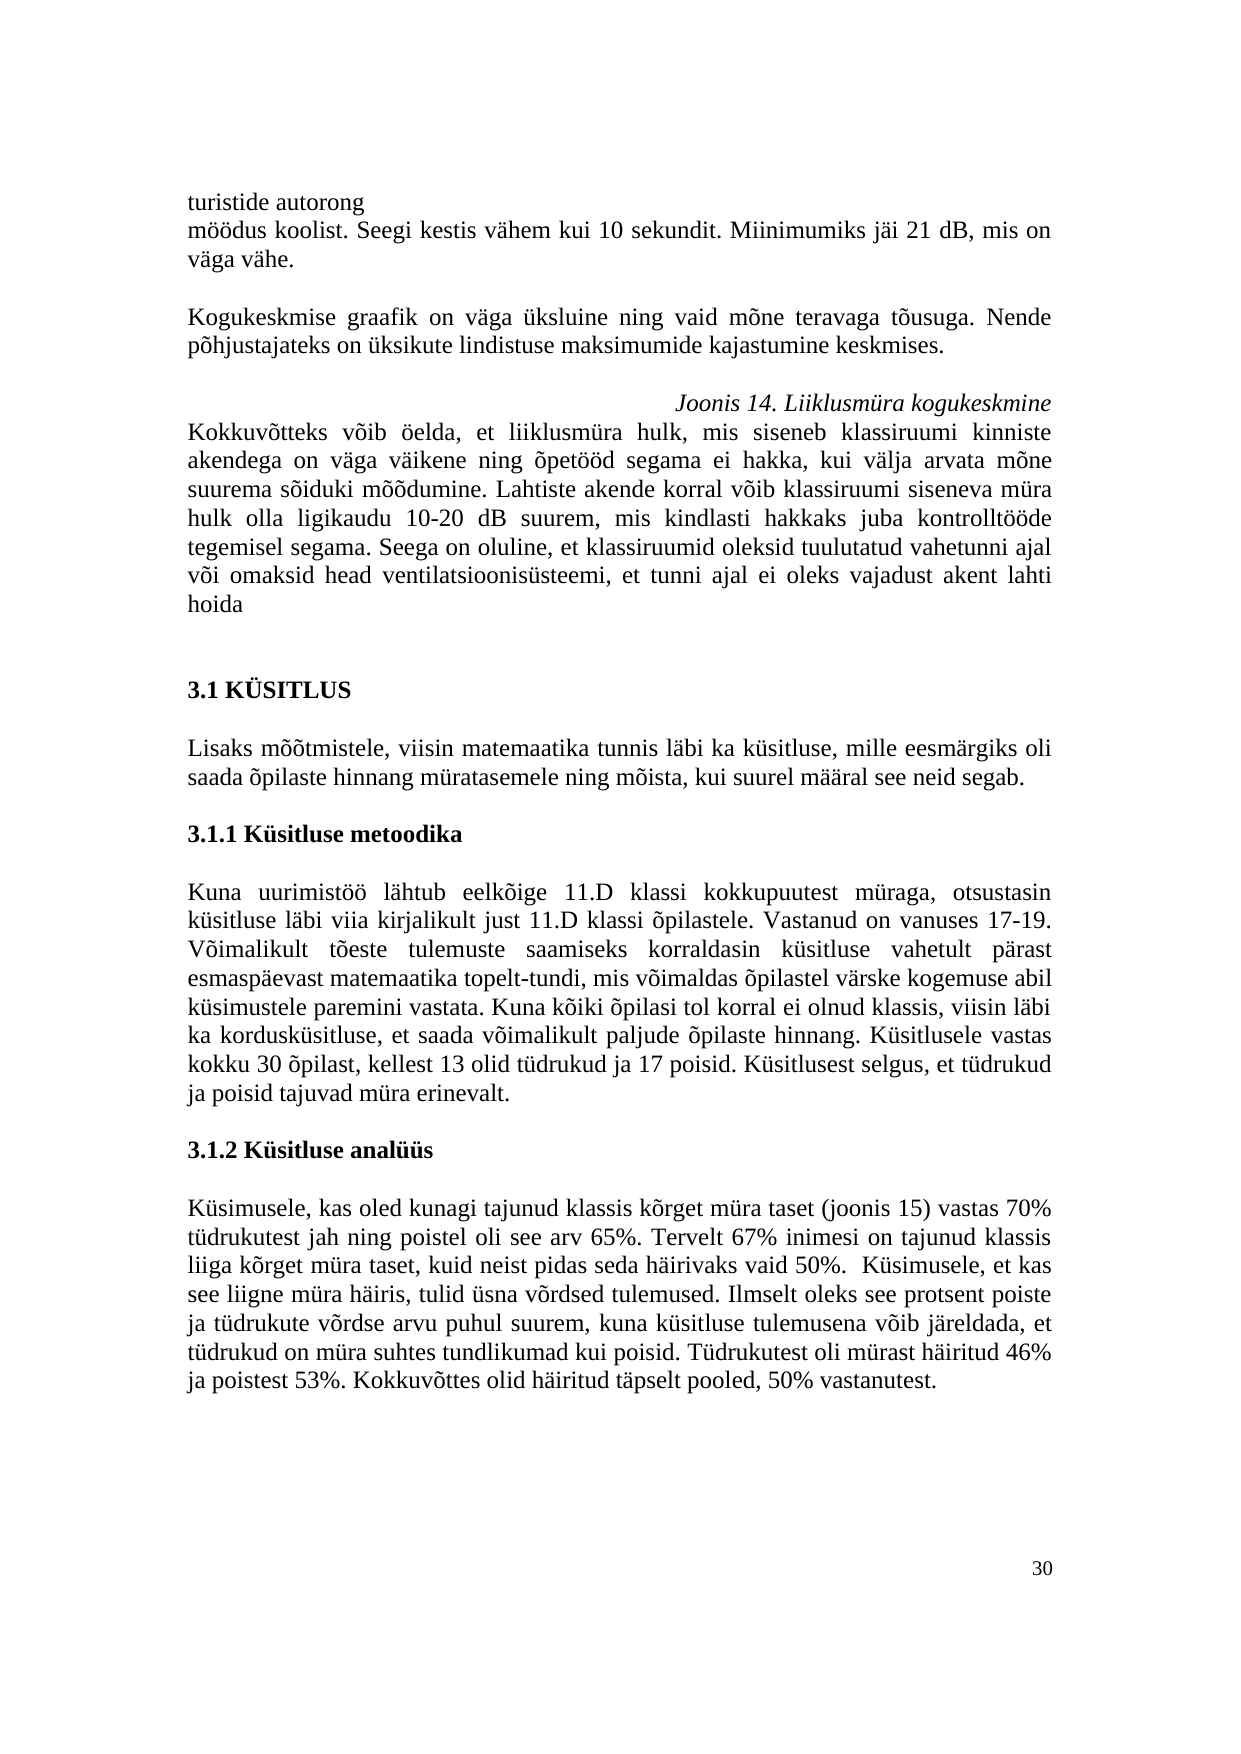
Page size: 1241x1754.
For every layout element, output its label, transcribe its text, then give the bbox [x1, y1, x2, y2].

text Lisaks mõõtmistele, viisin matemaatika tunnis läbi ka küsitluse, mille eesmärgiks oli saada õpilaste hinnang müratasemele ning mõista, kui suurel määral see neid segab. [187, 733, 1053, 790]
text Kuna uurimistöö lähtub eelkõige 11.D klassi kokkupuutest müraga, otsustasin küsitluse läbi viia kirjalikult just 11.D klassi õpilastele. Vastanud on vanuses 17-19. Võimalikult tõeste tulemuste saamiseks korraldasin küsitluse vahetult pärast esmaspäevast matemaatika topelt-tundi, mis võimaldas õpilastel värske kogemuse abil küsimustele paremini vastata. Kuna kõiki õpilasi tol korral ei olnud klassis, viisin läbi ka kordusküsitluse, et saada võimalikult paljude õpilaste hinnang. Küsitlusele vastas kokku 30 õpilast, kellest 13 olid tüdrukud ja 17 poisid. Küsitlusest selgus, et tüdrukud ja poisid tajuvad müra erinevalt. [187, 877, 1053, 1107]
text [187, 187, 1053, 215]
text Kokkuvõtteks võib öelda, et liiklusmüra hulk, mis siseneb klassiruumi kinniste akendega on väga väikene ning õpetööd segama ei hakka, kui välja arvata mõne suurema sõiduki mõõdumine. Lahtiste akende korral võib klassiruumi siseneva müra hulk olla ligikaudu 10-20 dB suurem, mis kindlasti hakkaks juba kontrolltööde tegemisel segama. Seega on oluline, et klassiruumid oleksid tuulutatud vahetunni ajal või omaksid head ventilatsioonisüsteemi, et tunni ajal ei oleks vajadust akent lahti hoida [187, 417, 1053, 618]
text möödus koolist. Seegi kestis vähem kui 10 sekundit. Miinimumiks jäi 21 dB, mis on väga vähe. [187, 215, 1053, 273]
text Küsimusele, kas oled kunagi tajunud klassis kõrget müra taset (joonis 15) vastas 70% tüdrukutest jah ning poistel oli see arv 65%. Tervelt 67% inimesi on tajunud klassis liiga kõrget müra taset, kuid neist pidas seda häirivaks vaid 50%. Küsimusele, et kas see liigne müra häiris, tulid üsna võrdsed tulemused. Ilmselt oleks see protsent poiste ja tüdrukute võrdse arvu puhul suurem, kuna küsitluse tulemusena võib järeldada, et tüdrukud on müra suhtes tundlikumad kui poisid. Tüdrukutest oli mürast häiritud 46% ja poistest 53%. Kokkuvõttes olid häiritud täpselt pooled, 50% vastanutest. [187, 1193, 1053, 1394]
text 3.1 KÜSITLUS [187, 675, 1053, 704]
text Kogukeskmise graafik on väga üksluine ning vaid mõne teravaga tõusuga. Nende põhjustajateks on üksikute lindistuse maksimumide kajastumine keskmises. [187, 302, 1053, 359]
text 3.1.1 Küsitluse metoodika [187, 819, 1053, 848]
text 3.1.2 Küsitluse analüüs [187, 1135, 1053, 1164]
text Joonis 14. Liiklusmüra kogukeskmine [187, 388, 1053, 417]
